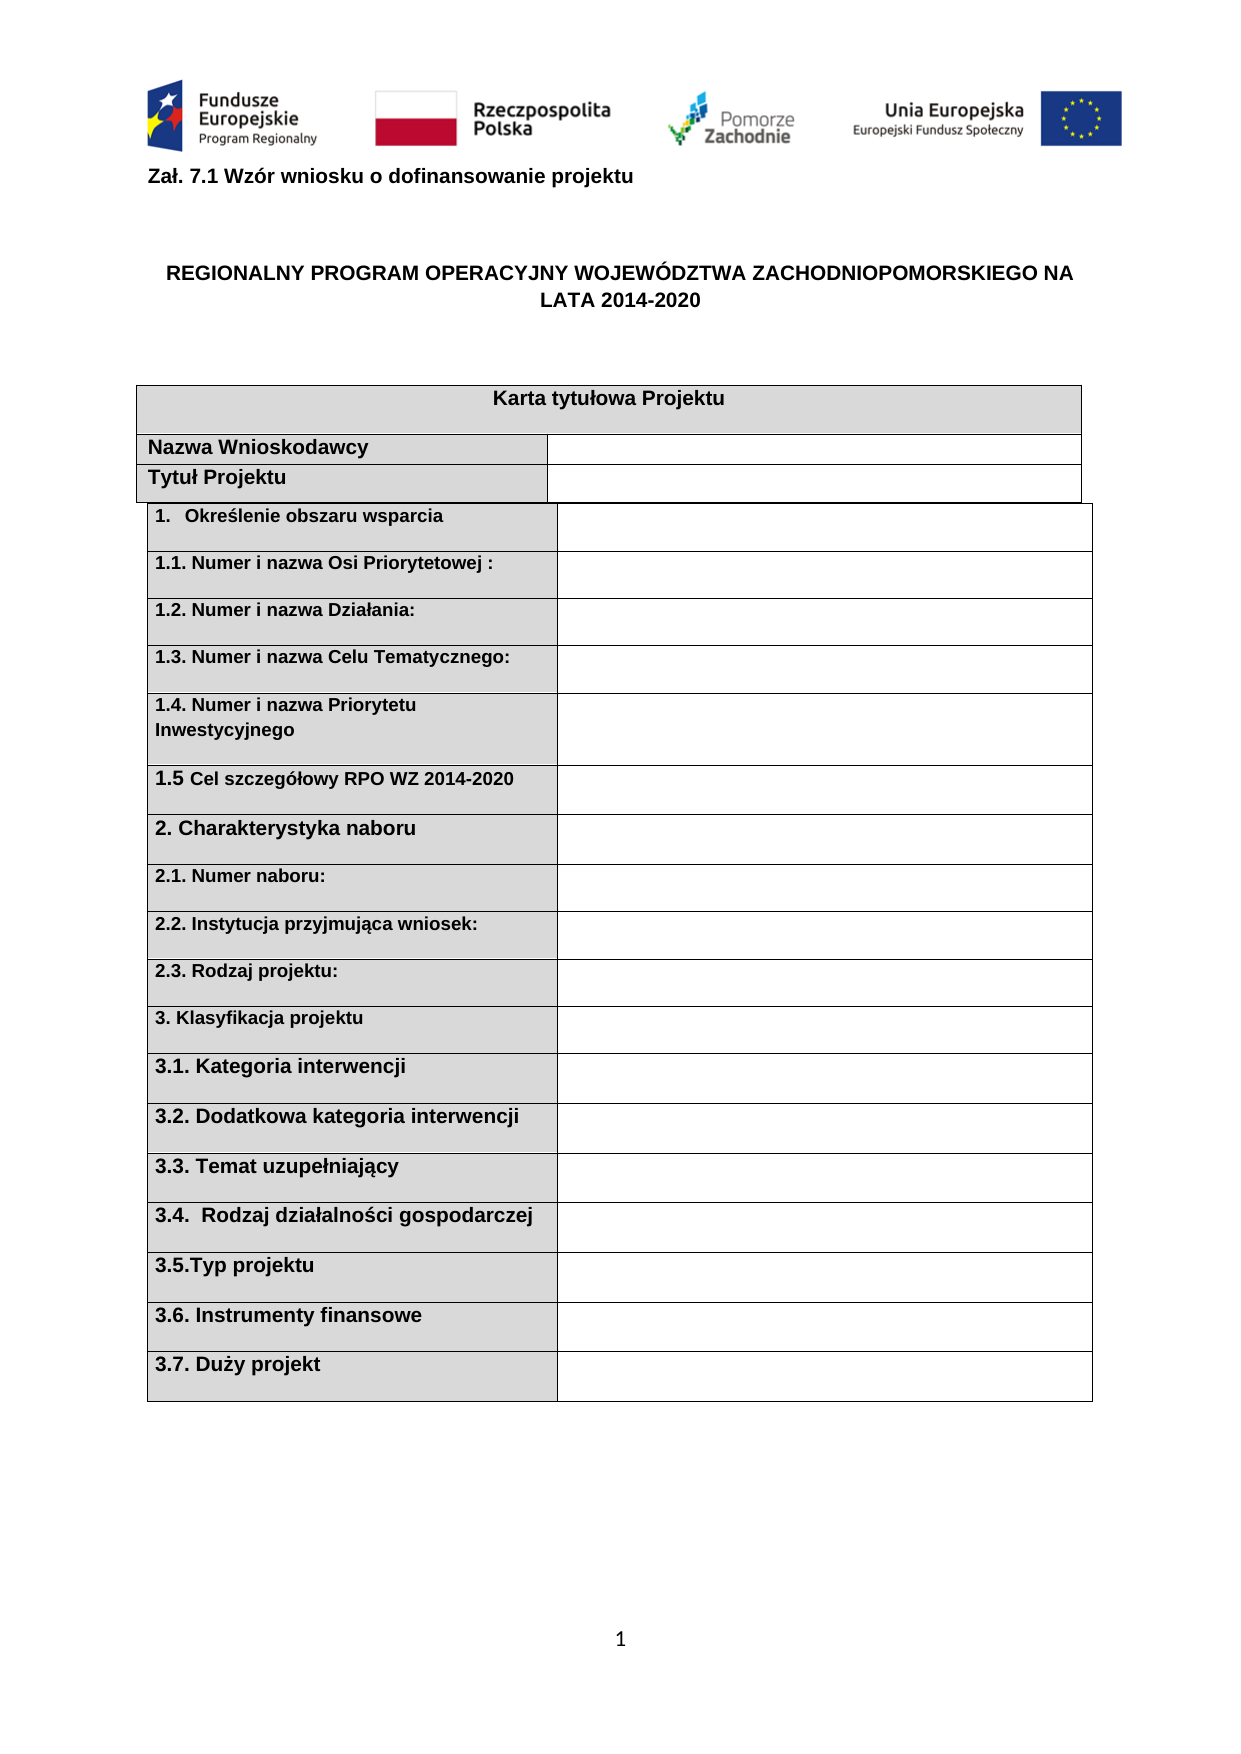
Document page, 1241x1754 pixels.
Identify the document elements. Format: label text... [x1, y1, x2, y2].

table_cell 3.3. Temat uzupełniający [148, 1154, 557, 1202]
table_cell [548, 435, 1081, 464]
table_cell [558, 1303, 1092, 1351]
table_cell [558, 1253, 1092, 1302]
table_header [558, 504, 1092, 551]
table_cell [558, 552, 1092, 598]
table_cell [558, 1203, 1092, 1252]
table_cell [558, 960, 1092, 1006]
table_cell [558, 694, 1092, 764]
table_cell 1.1. Numer i nazwa Osi Priorytetowej : [148, 552, 557, 598]
table_cell [558, 1352, 1092, 1401]
text REGIONALNY PROGRAM OPERACYJNY WOJEWÓDZTWA ZACHODNIOPOMORSKIEGO NA LATA 2014-2020 [148, 260, 1093, 312]
text Zał. 7.1 Wzór wniosku o dofinansowanie projektu [148, 164, 1093, 188]
table_cell [558, 865, 1092, 911]
table_cell [548, 465, 1081, 502]
table_cell 1.4. Numer i nazwa Priorytetu Inwestycyjnego [148, 694, 557, 764]
table_cell [558, 766, 1092, 814]
picture [147, 73, 1122, 164]
table_cell [558, 815, 1092, 864]
table_cell 1.3. Numer i nazwa Celu Tematycznego: [148, 646, 557, 692]
table_cell [558, 1104, 1092, 1152]
table_cell 2. Charakterystyka naboru [148, 815, 557, 864]
table_cell 1.2. Numer i nazwa Działania: [148, 599, 557, 645]
table_cell 3.6. Instrumenty finansowe [148, 1303, 557, 1351]
table_header Określenie obszaru wsparcia [148, 504, 557, 551]
table_cell 3.2. Dodatkowa kategoria interwencji [148, 1104, 557, 1152]
table_cell 2.1. Numer naboru: [148, 865, 557, 911]
table_cell 3.5.Typ projektu [148, 1253, 557, 1302]
table_cell [558, 1154, 1092, 1202]
table_cell 1.5 Cel szczegółowy RPO WZ 2014-2020 [148, 766, 557, 814]
table_cell [558, 599, 1092, 645]
table_cell 2.3. Rodzaj projektu: [148, 960, 557, 1006]
table_header Karta tytułowa Projektu [137, 386, 1081, 433]
table_cell [558, 1054, 1092, 1103]
table_cell 3.7. Duży projekt [148, 1352, 557, 1401]
table_cell 3.4. Rodzaj działalności gospodarczej [148, 1203, 557, 1252]
table_cell 3.1. Kategoria interwencji [148, 1054, 557, 1103]
table_cell Tytuł Projektu [137, 465, 547, 502]
table_cell 3. Klasyfikacja projektu [148, 1007, 557, 1053]
table_cell [558, 646, 1092, 692]
table_cell [558, 912, 1092, 958]
table_cell Nazwa Wnioskodawcy [137, 435, 547, 464]
table_cell 2.2. Instytucja przyjmująca wniosek: [148, 912, 557, 958]
table_cell [558, 1007, 1092, 1053]
